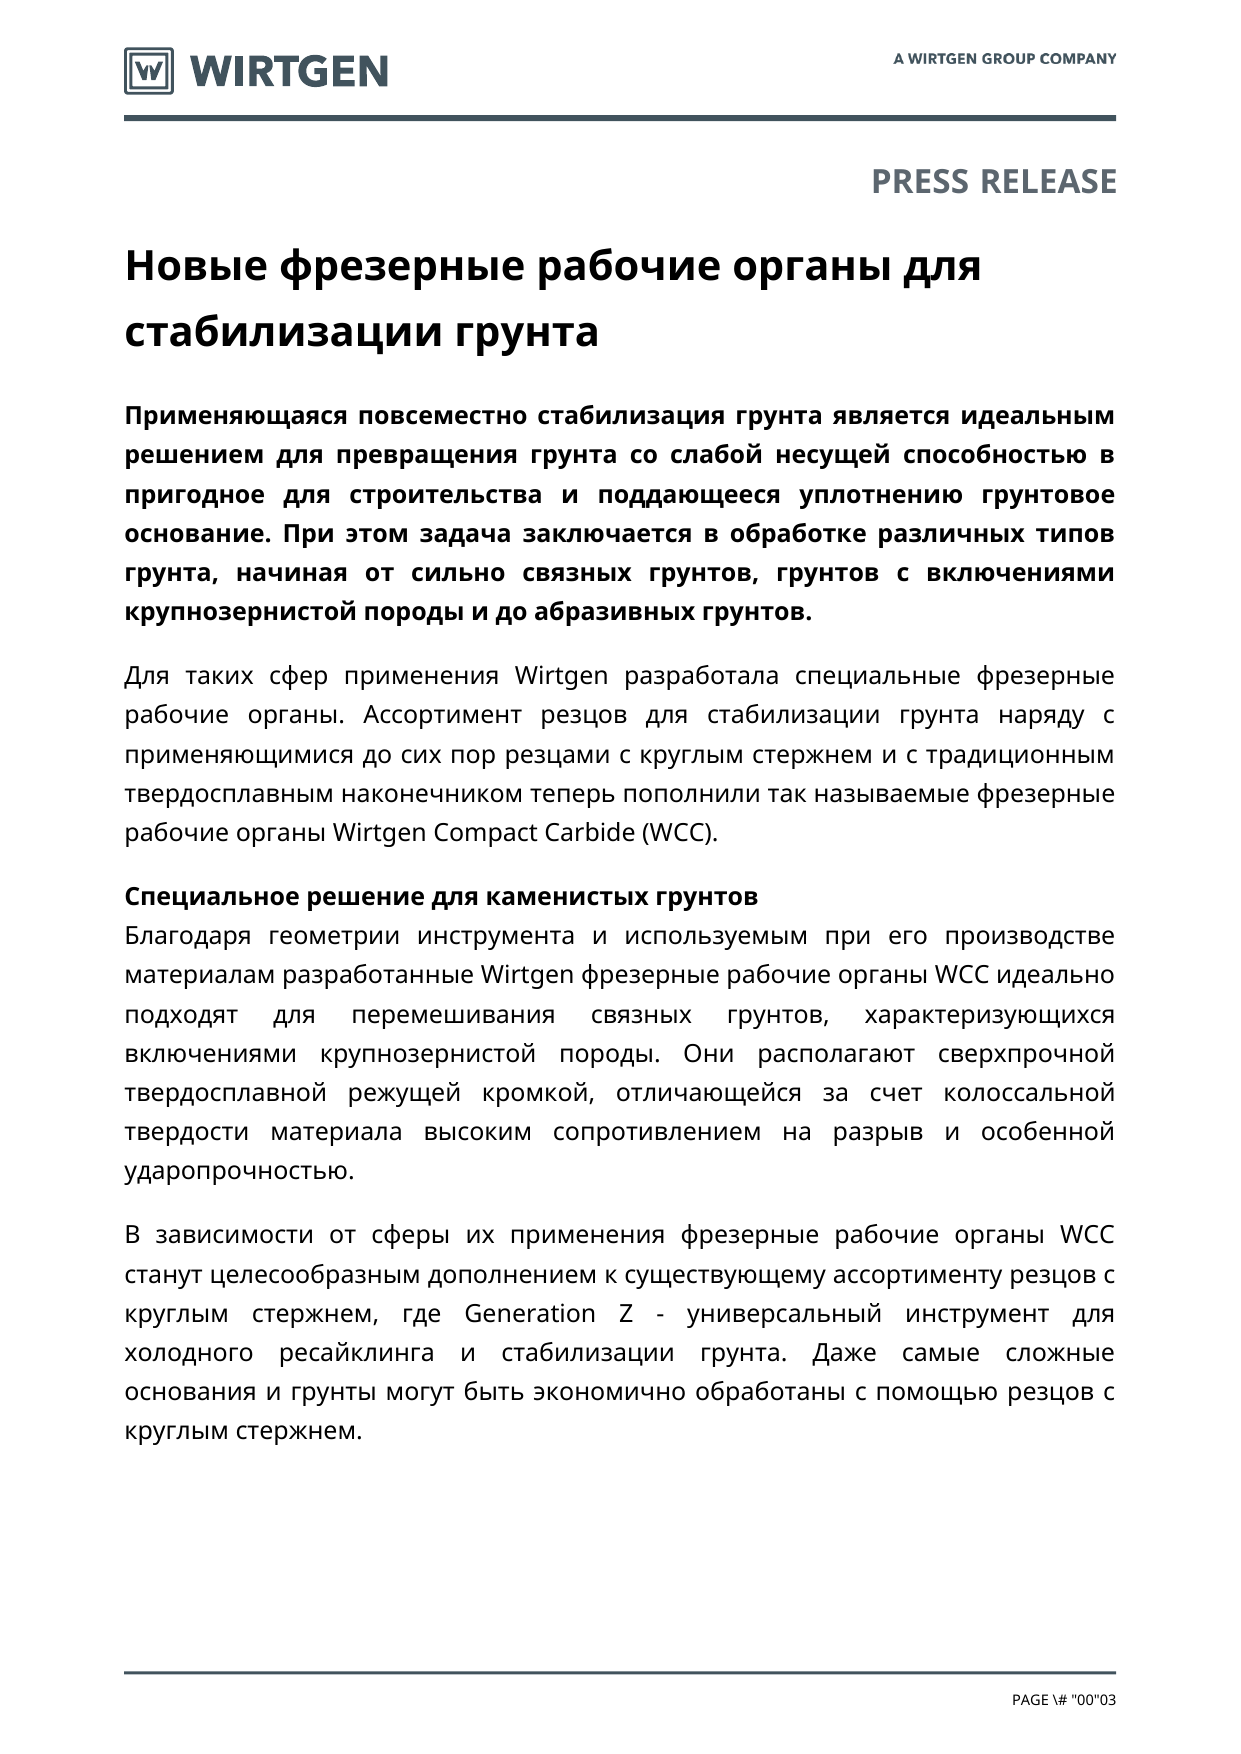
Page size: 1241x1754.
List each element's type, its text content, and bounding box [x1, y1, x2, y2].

text В зависимости от сферы их применения фрезерные рабочие органы WCC станут целесообразным дополнением к существующему ассортименту резцов с круглым стержнем, где Generation Z - универсальный инструмент для холодного ресайклинга и стабилизации грунта. Даже самые сложные основания и грунты могут быть экономично обработаны с помощью резцов с круглым стержнем. [124, 1217, 1116, 1447]
text Для таких сфер применения Wirtgen разработала специальные фрезерные рабочие органы. Ассортимент резцов для стабилизации грунта наряду с применяющимися до сих пор резцами с круглым стержнем и с традиционным твердосплавным наконечником теперь пополнили так называемые фрезерные рабочие органы Wirtgen Compact Carbide (WCC). [124, 658, 1116, 849]
text Применяющаяся повсеместно стабилизация грунта является идеальным решением для превращения грунта со слабой несущей способностью в пригодное для строительства и поддающееся уплотнению грунтовое основание. При этом задача заключается в обработке различных типов грунта, начиная от сильно связных грунтов, грунтов с включениями крупнозернистой породы и до абразивных грунтов. [124, 398, 1116, 628]
picture [893, 53, 1117, 64]
text Специальное решение для каменистых грунтов [124, 879, 1116, 913]
text Благодаря геометрии инструмента и используемым при его производстве материалам разработанные Wirtgen фрезерные рабочие органы WCC идеально подходят для перемешивания связных грунтов, характеризующихся включениями крупнозернистой породы. Они располагают сверхпрочной твердосплавной режущей кромкой, отличающейся за счет колоссальной твердости материала высоким сопротивлением на разрыв и особенной ударопрочностью. [124, 918, 1116, 1187]
subtitle Новые фрезерные рабочие органы для стабилизации грунта [124, 236, 1116, 358]
